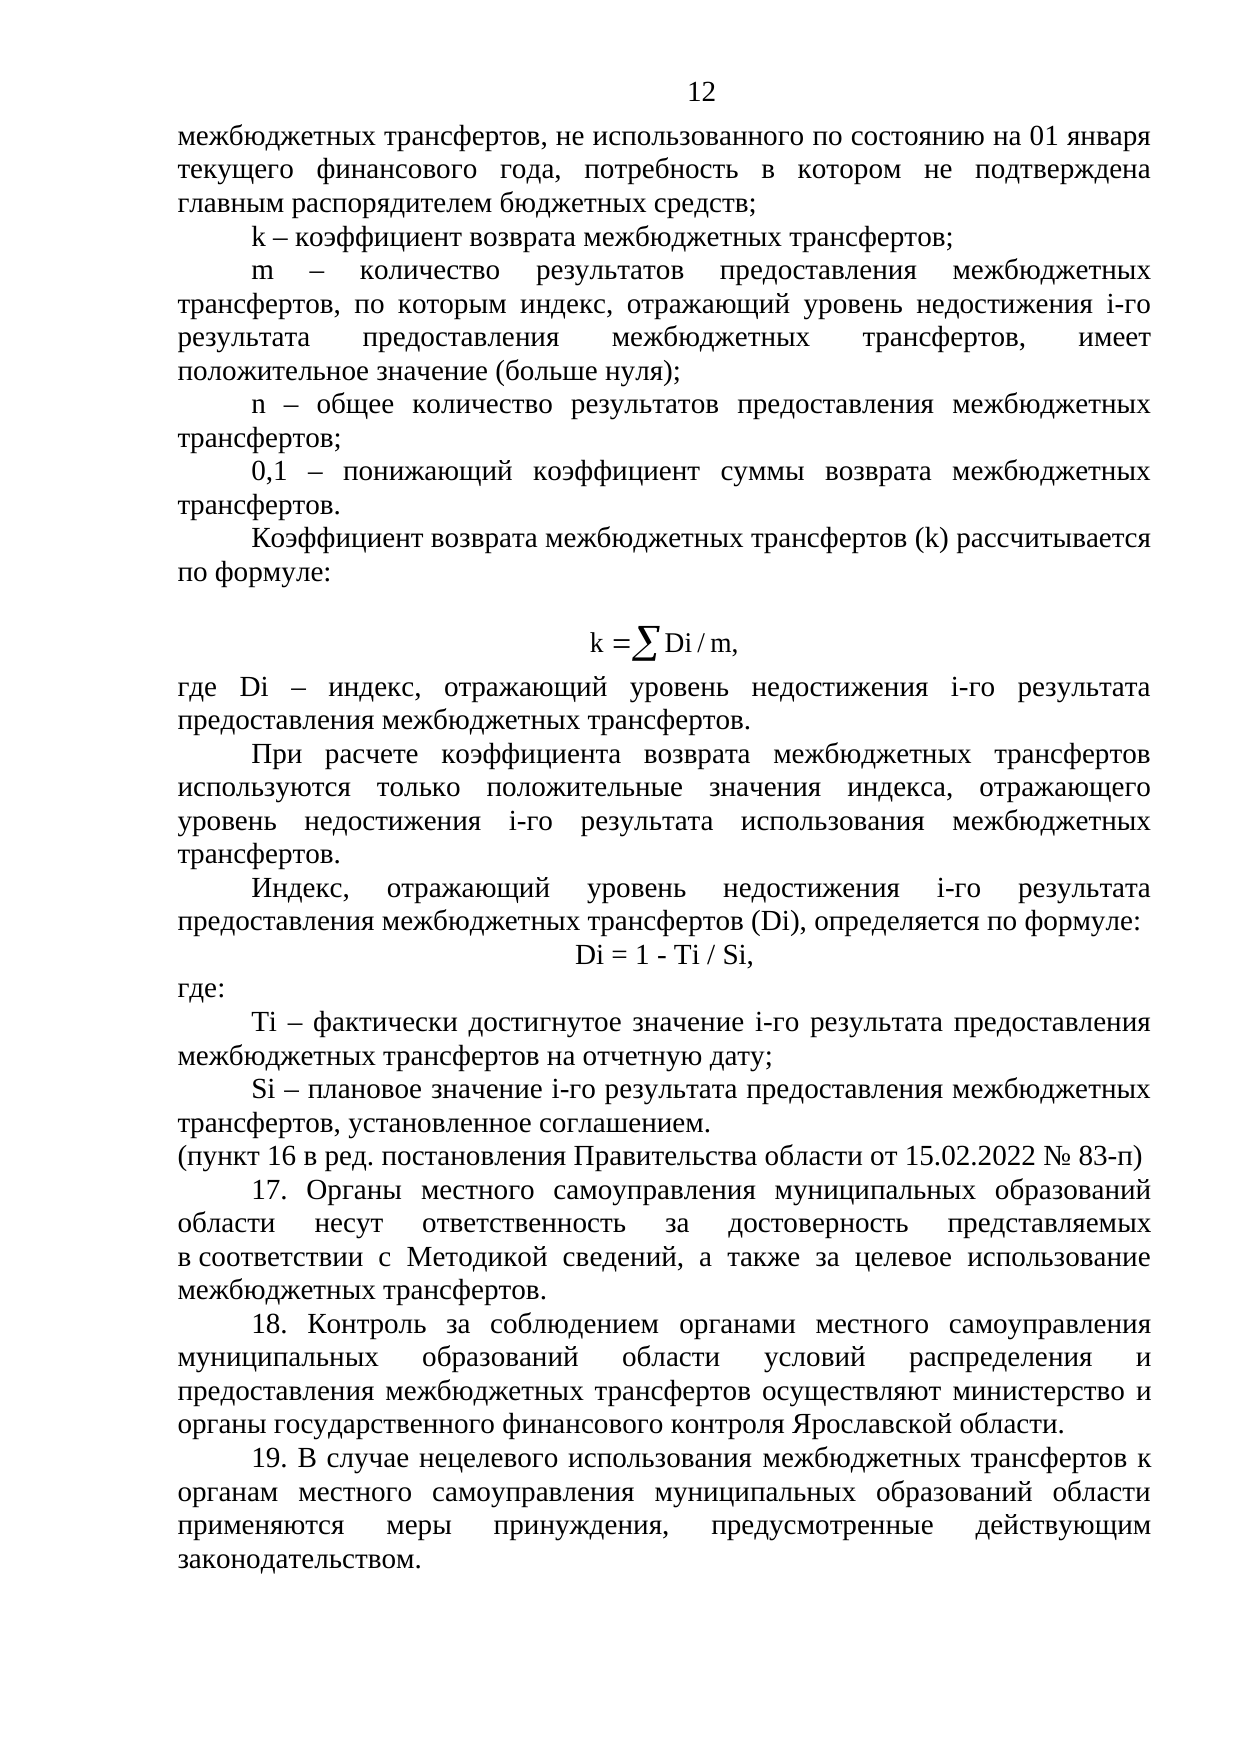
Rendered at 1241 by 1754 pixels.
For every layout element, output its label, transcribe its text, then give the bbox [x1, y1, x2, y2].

text Ti – фактически достигнутое значение i-го результата предоставления межбюджетных трансфертов на отчетную дату; [177, 1004, 1152, 1071]
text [177, 118, 1152, 219]
text Di = 1 - Ti / Si, [177, 937, 1152, 971]
text 19. В случае нецелевого использования межбюджетных трансфертов к органам местного самоуправления муниципальных образований области применяются меры принуждения, предусмотренные действующим законодательством. [177, 1440, 1152, 1574]
text (пункт 16 в ред. постановления Правительства области от 15.02.2022 № 83-п) [177, 1138, 1152, 1172]
text 0,1 – понижающий коэффициент суммы возврата межбюджетных трансфертов. [177, 453, 1152, 521]
text где: [177, 971, 1152, 1004]
text m – количество результатов предоставления межбюджетных трансфертов, по которым индекс, отражающий уровень недостижения i-го результата предоставления межбюджетных трансфертов, имеет положительное значение (больше нуля); [177, 252, 1152, 386]
text Индекс, отражающий уровень недостижения i-го результата предоставления межбюджетных трансфертов (Di), определяется по формуле: [177, 870, 1152, 937]
text n – общее количество результатов предоставления межбюджетных трансфертов; [177, 386, 1152, 453]
text 17. Органы местного самоуправления муниципальных образований области несут ответственность за достоверность представляемых в соответствии с Методикой сведений, а также за целевое использование межбюджетных трансфертов. [177, 1172, 1152, 1306]
text 18. Контроль за соблюдением органами местного самоуправления муниципальных образований области условий распределения и предоставления межбюджетных трансфертов осуществляют министерство и органы государственного финансового контроля Ярославской области. [177, 1306, 1152, 1440]
text k – коэффициент возврата межбюджетных трансфертов; [177, 219, 1152, 252]
text При расчете коэффициента возврата межбюджетных трансфертов используются только положительные значения индекса, отражающего уровень недостижения i-го результата использования межбюджетных трансфертов. [177, 736, 1152, 870]
text Коэффициент возврата межбюджетных трансфертов (k) рассчитывается по формуле: [177, 521, 1152, 588]
text где Di – индекс, отражающий уровень недостижения i-го результата предоставления межбюджетных трансфертов. [177, 669, 1152, 736]
text Si – плановое значение i-го результата предоставления межбюджетных трансфертов, установленное соглашением. [177, 1071, 1152, 1138]
